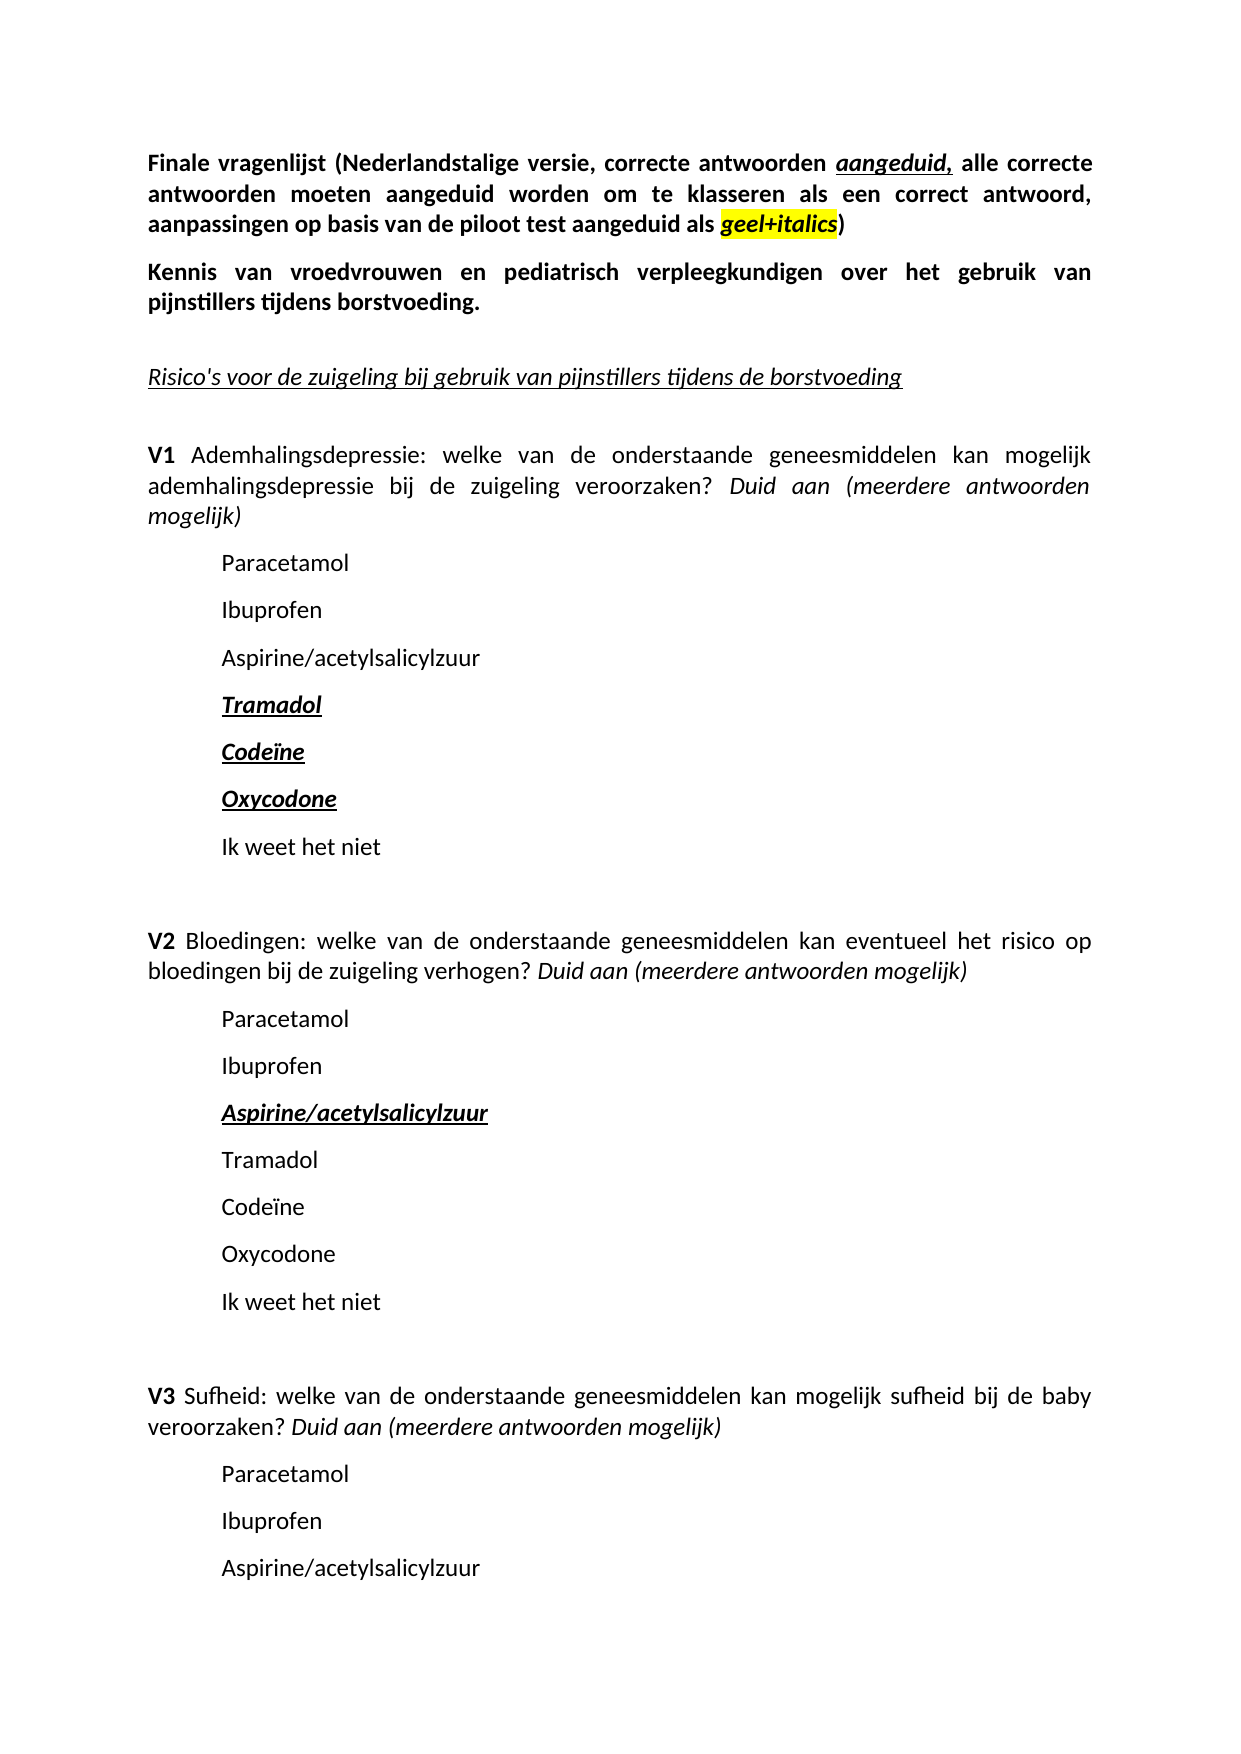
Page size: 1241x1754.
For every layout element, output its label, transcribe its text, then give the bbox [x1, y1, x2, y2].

text Tramadol [148, 689, 1093, 719]
text Codeïne [148, 1191, 1093, 1222]
text Risico's voor de zuigeling bij gebruik van pijnstillers tijdens de borstvoeding [148, 362, 1093, 392]
text Ik weet het niet [148, 1286, 1093, 1316]
text Aspirine/acetylsalicylzuur [148, 1552, 1093, 1583]
text Codeïne [148, 736, 1093, 767]
text V2 Bloedingen: welke van de onderstaande geneesmiddelen kan eventueel het risico op bloedingen bij de zuigeling verhogen? Duid aan (meerdere antwoorden mogelijk) [148, 925, 1093, 986]
text Paracetamol [148, 1003, 1093, 1033]
text Finale vragenlijst (Nederlandstalige versie, correcte antwoorden aangeduid, alle correcte antwoorden moeten aangeduid worden om te klasseren als een correct antwoord, aanpassingen op basis van de piloot test aangeduid als geel+italics) [148, 148, 1093, 239]
text Ibuprofen [148, 1050, 1093, 1080]
text Tramadol [148, 1144, 1093, 1175]
text V1 Ademhalingsdepressie: welke van de onderstaande geneesmiddelen kan mogelijk ademhalingsdepressie bij de zuigeling veroorzaken? Duid aan (meerdere antwoorden mogelijk) [148, 439, 1093, 531]
text Ibuprofen [148, 1505, 1093, 1536]
text Kennis van vroedvrouwen en pediatrisch verpleegkundigen over het gebruik van pijnstillers tijdens borstvoeding. [148, 256, 1093, 317]
text Oxycodone [148, 783, 1093, 814]
text Paracetamol [148, 547, 1093, 578]
text Aspirine/acetylsalicylzuur [148, 1097, 1093, 1128]
text Ibuprofen [148, 595, 1093, 625]
text Ik weet het niet [148, 831, 1093, 861]
text Oxycodone [148, 1239, 1093, 1269]
text V3 Sufheid: welke van de onderstaande geneesmiddelen kan mogelijk sufheid bij de baby veroorzaken? Duid aan (meerdere antwoorden mogelijk) [148, 1380, 1093, 1441]
text Aspirine/acetylsalicylzuur [148, 642, 1093, 672]
text Paracetamol [148, 1458, 1093, 1488]
